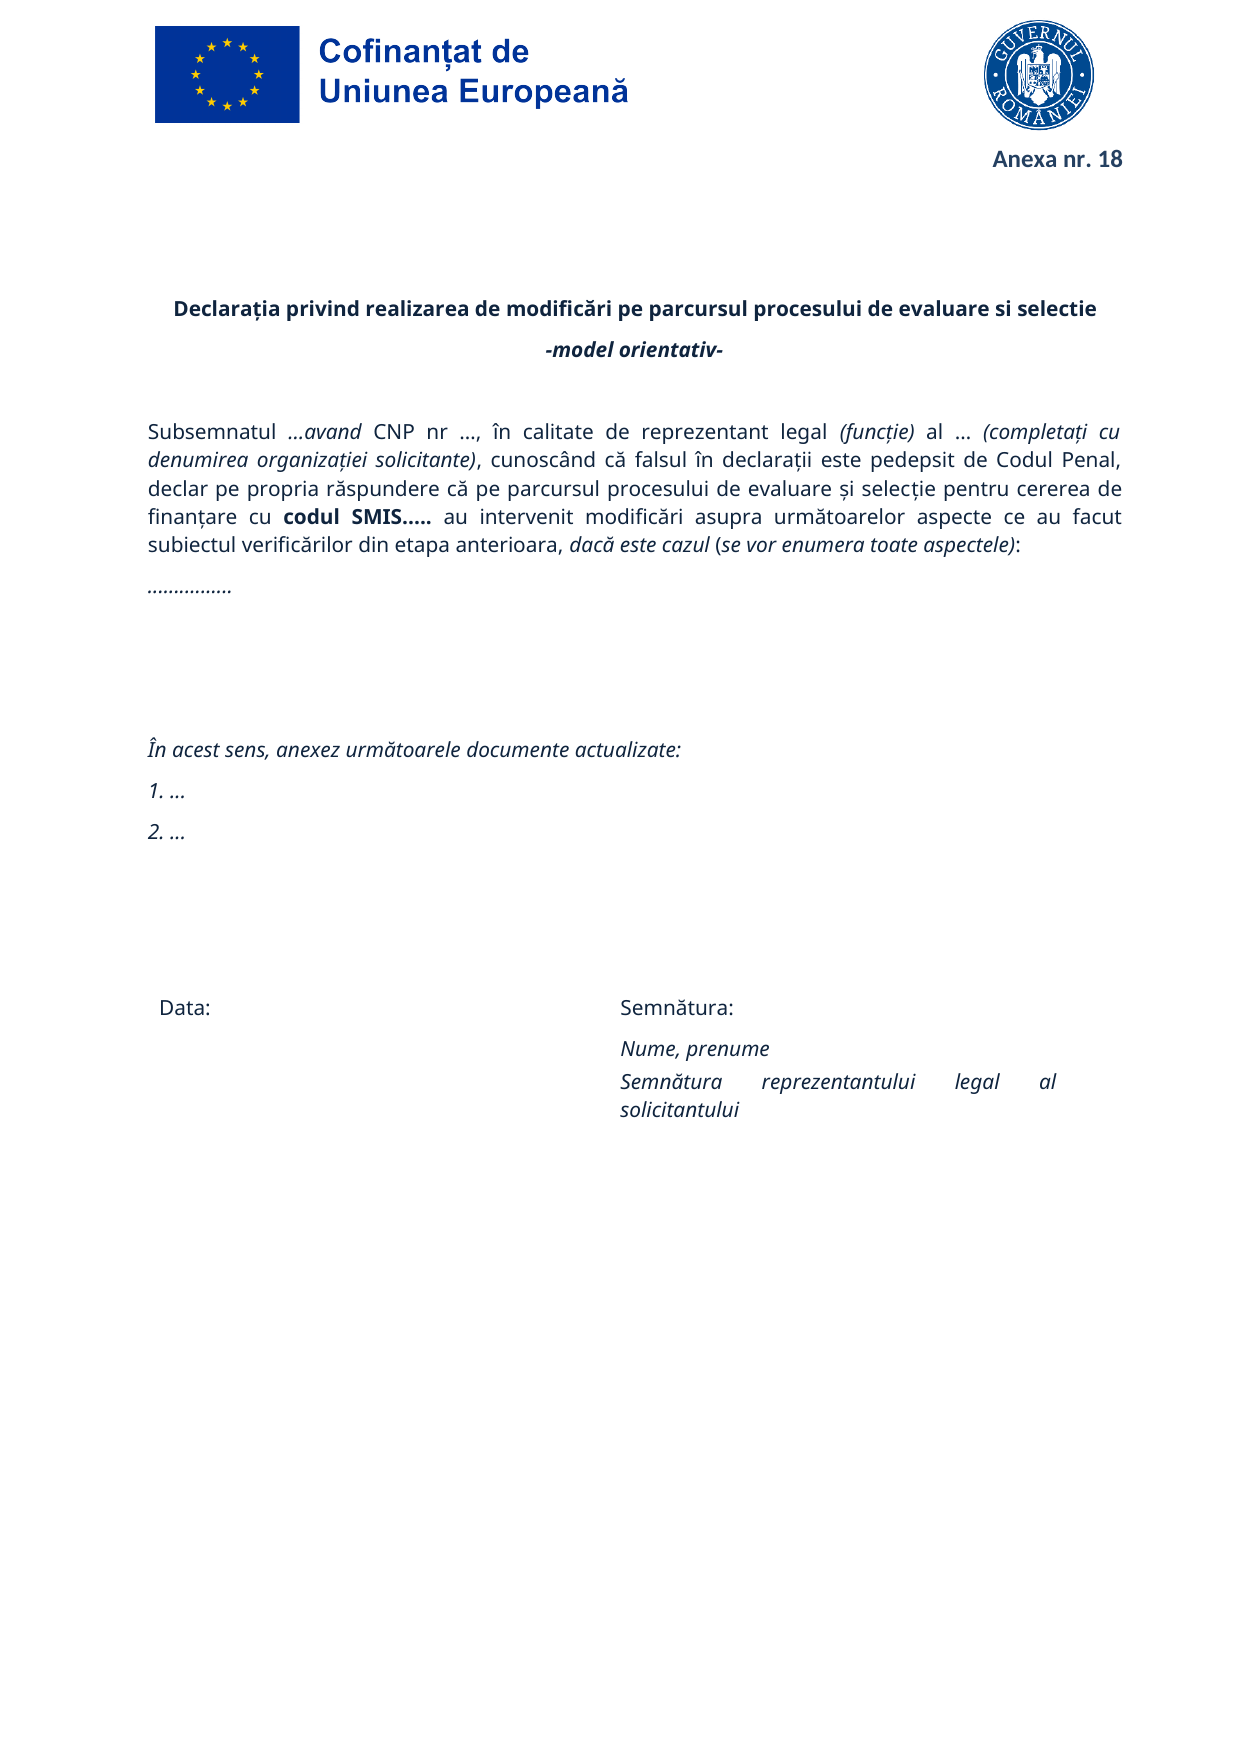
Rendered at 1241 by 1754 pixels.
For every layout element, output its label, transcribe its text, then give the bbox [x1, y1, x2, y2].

table_header Semnătura: Nume, prenume Semnătura reprezentantului legal al solicitantului [609, 981, 1070, 1128]
table_header Data: [148, 981, 609, 1128]
text 2. ... [148, 817, 1123, 846]
text 1. ... [148, 776, 1123, 805]
text Declaraţia privind realizarea de modificări pe parcursul procesului de evaluare si selectie [148, 294, 1123, 322]
text ................ [148, 572, 1123, 600]
picture [982, 18, 1095, 131]
text Anexa nr. 18 [148, 143, 1123, 174]
text -model orientativ- [148, 335, 1123, 363]
text Subsemnatul …avand CNP nr …, în calitate de reprezentant legal (funcţie) al … (completaţi cu denumirea organizaţiei solicitante), cunoscând că falsul în declaraţii este pedepsit de Codul Penal, declar pe propria răspundere că pe parcursul procesului de evaluare și selecție pentru cererea de finanțare cu codul SMIS..... au intervenit modificări asupra următoarelor aspecte ce au facut subiectul verificărilor din etapa anterioara, dacă este cazul (se vor enumera toate aspectele): [148, 417, 1123, 559]
text În acest sens, anexez următoarele documente actualizate: [148, 735, 1123, 764]
picture [147, 18, 649, 131]
